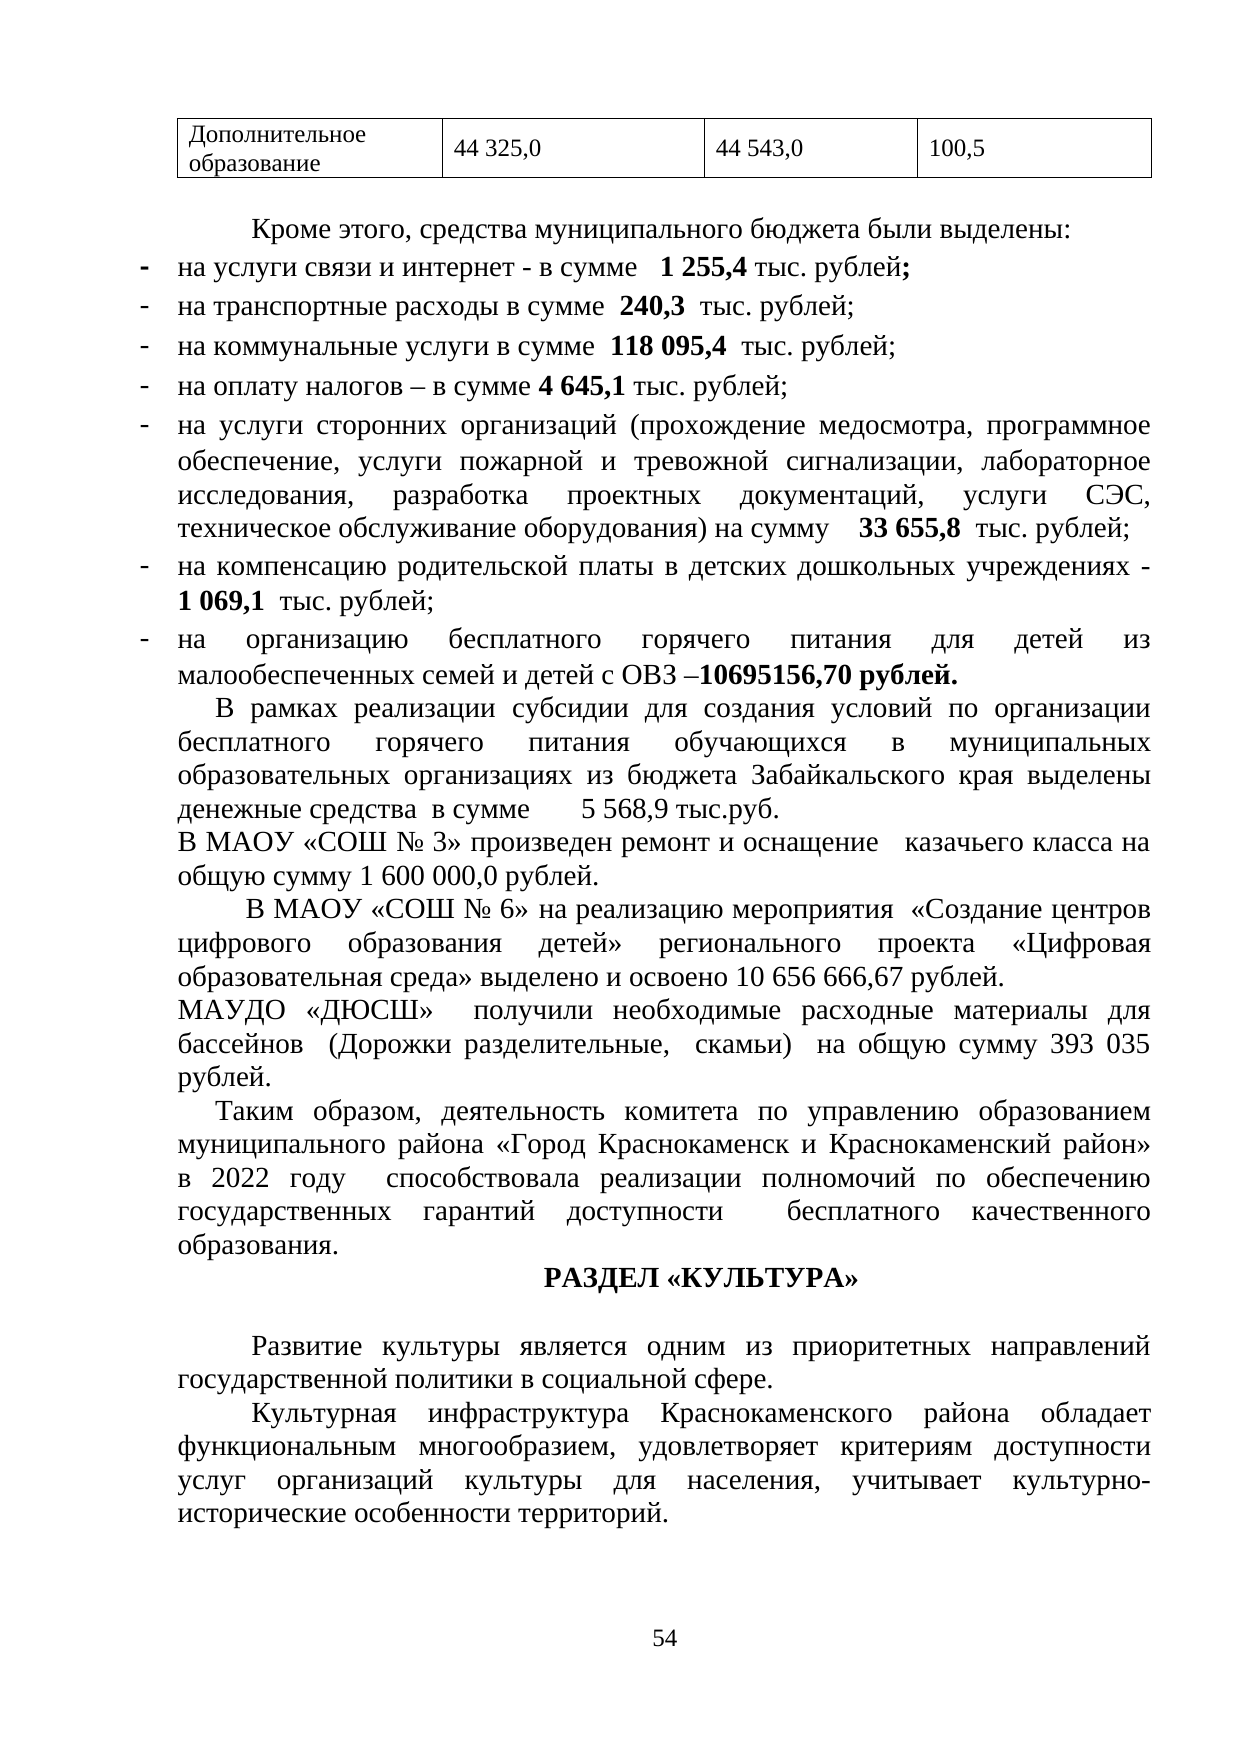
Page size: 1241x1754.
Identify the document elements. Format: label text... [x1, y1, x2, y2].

table_cell 44 325,0 [443, 119, 704, 177]
text Таким образом, деятельность комитета по управлению образованием муниципального района «Город Краснокаменск и Краснокаменский район» в 2022 году способствовала реализации полномочий по обеспечению государственных гарантий доступности бесплатного качественного образования. [177, 1093, 1152, 1261]
list на услуги сторонних организаций (прохождение медосмотра, программное обеспечение, услуги пожарной и тревожной сигнализации, лабораторное исследования, разработка проектных документаций, услуги СЭС, техническое обслуживание оборудования) на сумму 33 655,8 тыс. рублей; [140, 403, 1152, 544]
table_cell 44 543,0 [705, 119, 917, 177]
text МАУДО «ДЮСШ» получили необходимые расходные материалы для бассейнов (Дорожки разделительные, скамьи) на общую сумму 393 035 рублей. [177, 992, 1152, 1093]
list на коммунальные услуги в сумме 118 095,4 тыс. рублей; [140, 324, 1152, 364]
table_cell 100,5 [918, 119, 1151, 177]
list на услуги связи и интернет - в сумме 1 255,4 тыс. рублей; [140, 245, 1152, 284]
text В МАОУ «СОШ № 3» произведен ремонт и оснащение казачьего класса на общую сумму 1 600 000,0 рублей. [177, 824, 1152, 892]
text Развитие культуры является одним из приоритетных направлений государственной политики в социальной сфере. [177, 1328, 1152, 1395]
text В рамках реализации субсидии для создания условий по организации бесплатного горячего питания обучающихся в муниципальных образовательных организациях из бюджета Забайкальского края выделены денежные средства в сумме 5 568,9 тыс.руб. [177, 690, 1152, 824]
text Кроме этого, средства муниципального бюджета были выделены: [177, 211, 1152, 245]
text РАЗДЕЛ «КУЛЬТУРА» [177, 1261, 1152, 1294]
table_cell Дополнительное образование [178, 119, 442, 177]
list на оплату налогов – в сумме 4 645,1 тыс. рублей; [140, 364, 1152, 403]
text Культурная инфраструктура Краснокаменского района обладает функциональным многообразием, удовлетворяет критериям доступности услуг организаций культуры для населения, учитывает культурно-исторические особенности территорий. [177, 1395, 1152, 1529]
list на транспортные расходы в сумме 240,3 тыс. рублей; [140, 284, 1152, 324]
list на организацию бесплатного горячего питания для детей из малообеспеченных семей и детей с ОВЗ –10695156,70 рублей. [140, 617, 1152, 690]
text В МАОУ «СОШ № 6» на реализацию мероприятия «Создание центров цифрового образования детей» регионального проекта «Цифровая образовательная среда» выделено и освоено 10 656 666,67 рублей. [177, 892, 1152, 992]
list на компенсацию родительской платы в детских дошкольных учреждениях - 1 069,1 тыс. рублей; [140, 544, 1152, 617]
